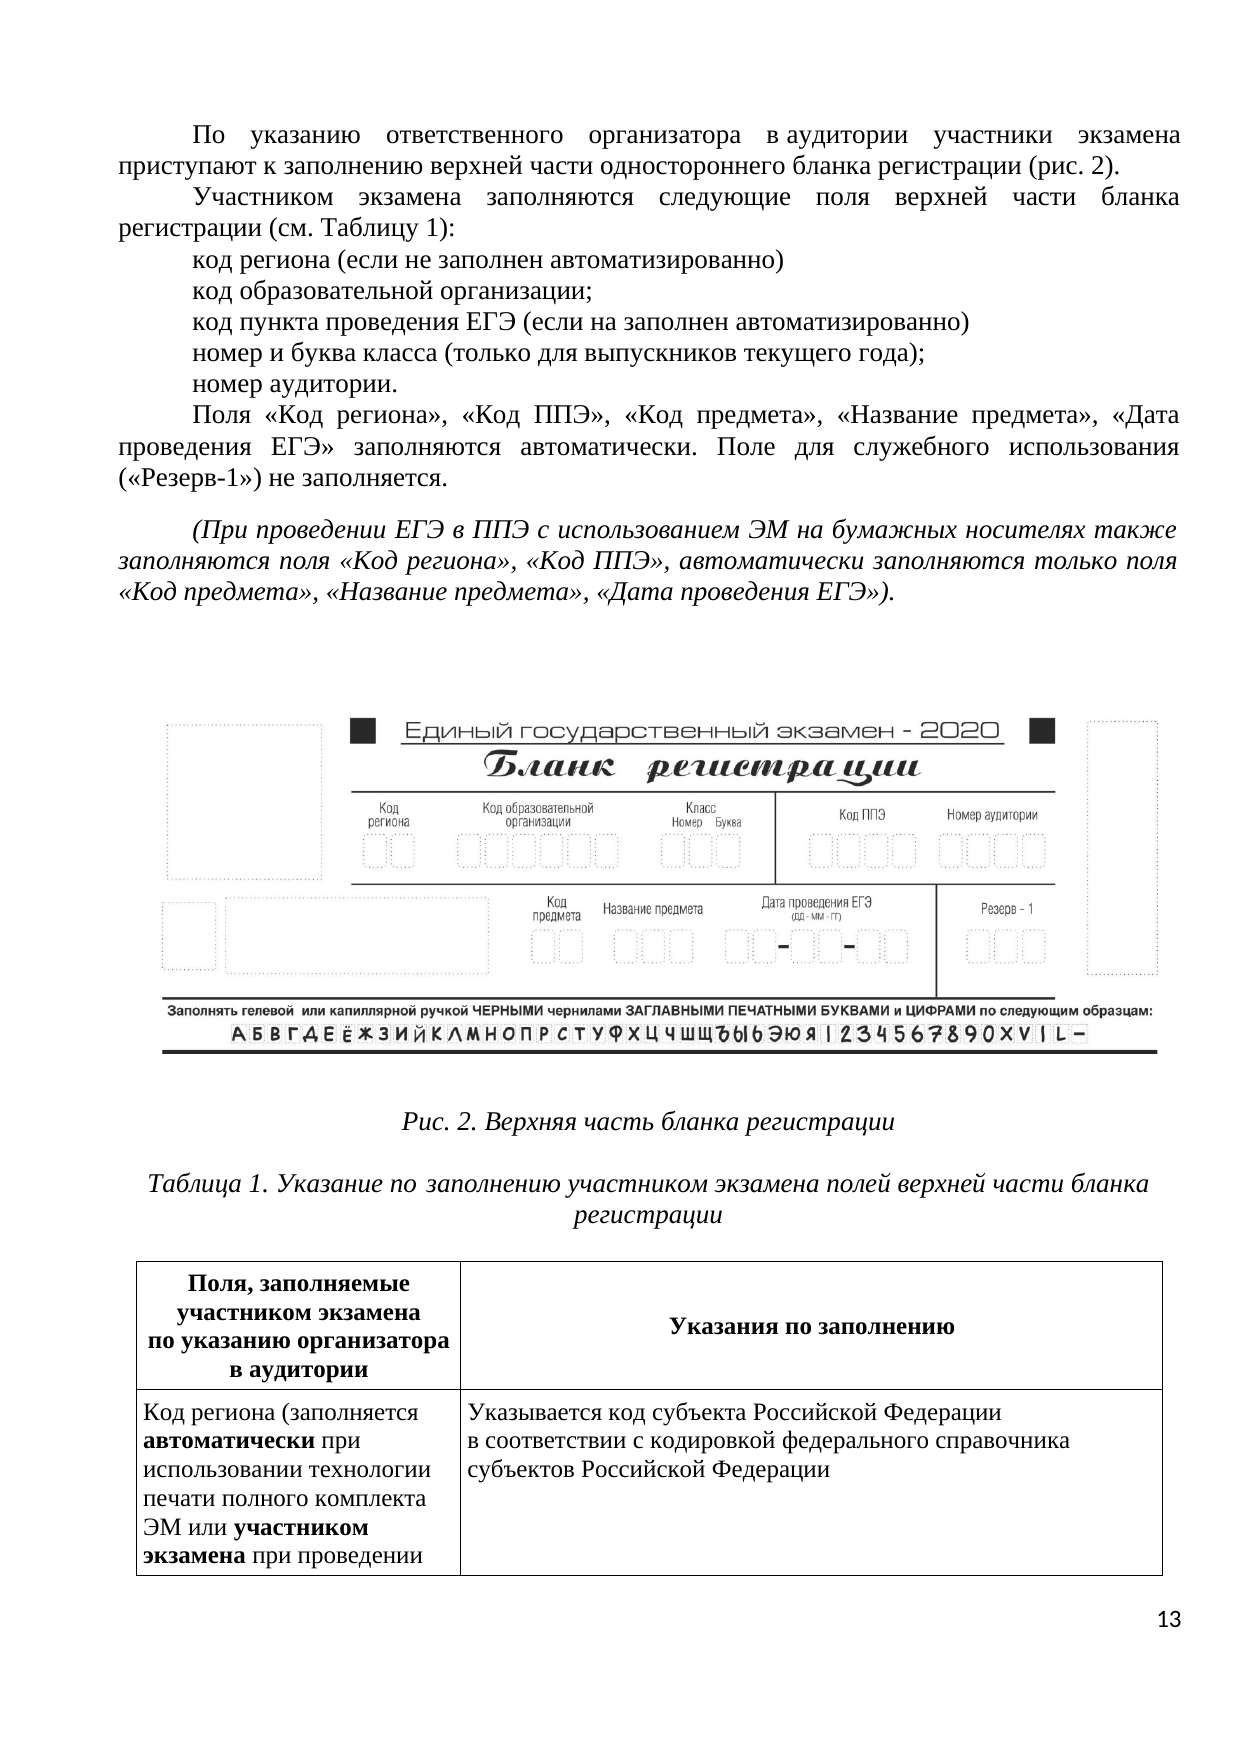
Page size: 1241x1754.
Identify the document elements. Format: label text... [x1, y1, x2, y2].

text Рис. 2. Верхняя часть бланка регистрации [118, 1105, 1181, 1136]
table_header [118, 658, 1204, 1074]
text По указанию ответственного организатора в аудитории участники экзамена приступают к заполнению верхней части одностороннего бланка регистрации (рис. 2). [118, 118, 1181, 180]
table_header Поля, заполняемые участником экзамена по указанию организатора в аудитории [137, 1262, 460, 1389]
text код пункта проведения ЕГЭ (если на заполнен автоматизированно) [118, 305, 1181, 336]
text Поля «Код региона», «Код ППЭ», «Код предмета», «Название предмета», «Дата проведения ЕГЭ» заполняются автоматически. Поле для служебного использования («Резерв-1») не заполняется. [118, 398, 1181, 492]
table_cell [137, 1390, 460, 1575]
text код образовательной организации; [118, 274, 1181, 305]
text (При проведении ЕГЭ в ППЭ с использованием ЭМ на бумажных носителях также заполняются поля «Код региона», «Код ППЭ», автоматически заполняются только поля «Код предмета», «Название предмета», «Дата проведения ЕГЭ»). [118, 513, 1181, 607]
text номер аудитории. [118, 367, 1181, 398]
text Участником экзамена заполняются следующие поля верхней части бланка регистрации (см. Таблицу 1): [118, 180, 1181, 243]
table_header Указания по заполнению [461, 1262, 1162, 1389]
text Таблица 1. Указание по заполнению участником экзамена полей верхней части бланка регистрации [118, 1167, 1181, 1229]
text код региона (если не заполнен автоматизированно) [118, 243, 1181, 274]
text номер и буква класса (только для выпускников текущего года); [118, 336, 1181, 367]
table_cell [461, 1390, 1162, 1575]
picture [129, 682, 1189, 1054]
